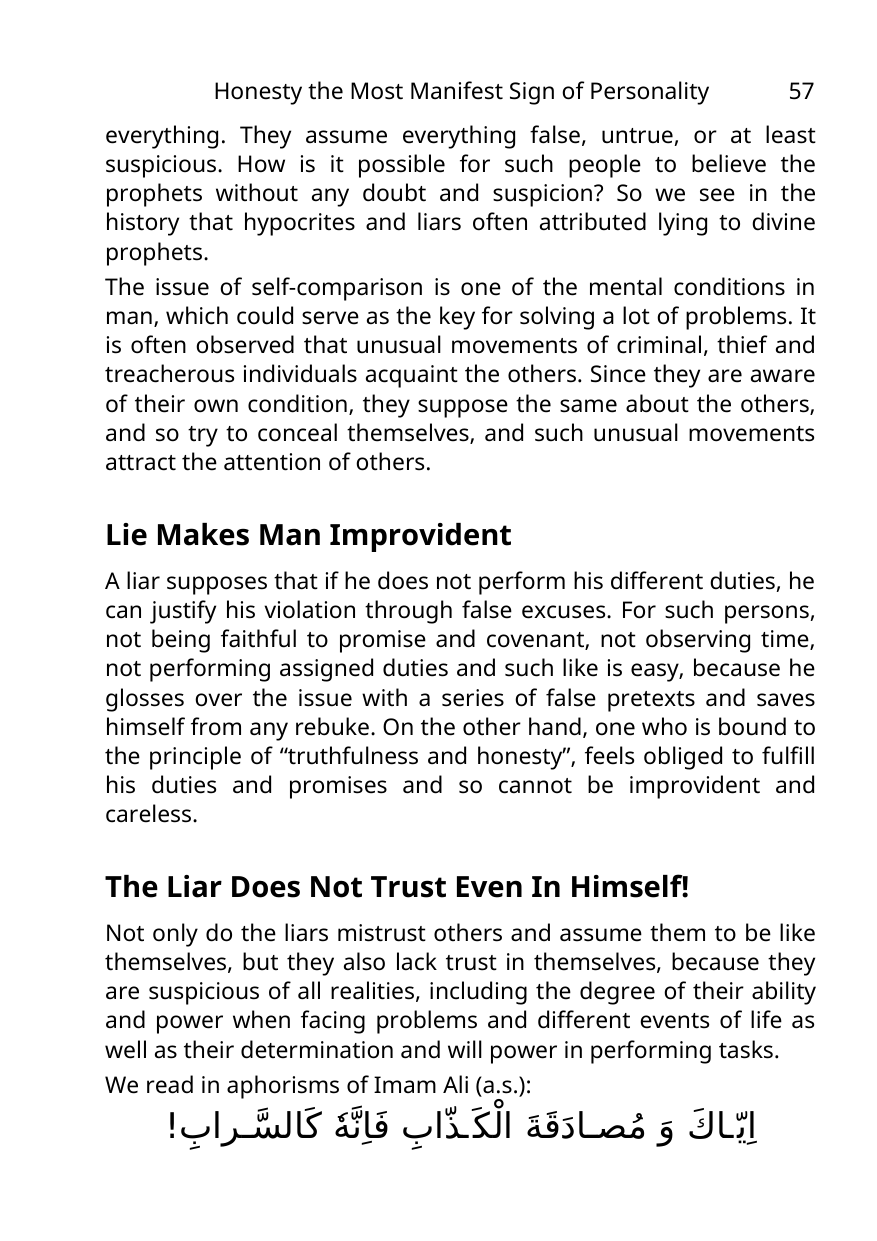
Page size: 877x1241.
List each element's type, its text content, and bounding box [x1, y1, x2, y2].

text A liar supposes that if he does not perform his different duties, he can justify his violation through false excuses. For such persons, not being faithful to promise and covenant, not observing time, not performing assigned duties and such like is easy, because he glosses over the issue with a series of false pretexts and saves himself from any rebuke. On the other hand, one who is bound to the principle of “truthfulness and honesty”, feels obliged to fulfill his duties and promises and so cannot be improvident and careless. [105, 566, 817, 828]
text The issue of self-comparison is one of the mental conditions in man, which could serve as the key for solving a lot of problems. It is often observed that unusual movements of criminal, thief and treacherous individuals acquaint the others. Since they are aware of their own condition, they suppose the same about the others, and so try to conceal themselves, and such unusual movements attract the attention of others. [105, 272, 817, 476]
text We read in aphorisms of Imam Ali (a.s.): [105, 1070, 817, 1099]
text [165, 1106, 757, 1147]
text Not only do the liars mistrust others and assume them to be like themselves, but they also lack trust in themselves, because they are suspicious of all realities, including the degree of their ability and power when facing problems and different events of life as well as their determination and will power in performing tasks. [105, 918, 817, 1064]
subtitle The Liar Does Not Trust Even In Himself! [105, 866, 817, 906]
subtitle Lie Makes Man Improvident [105, 514, 817, 553]
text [105, 120, 817, 266]
